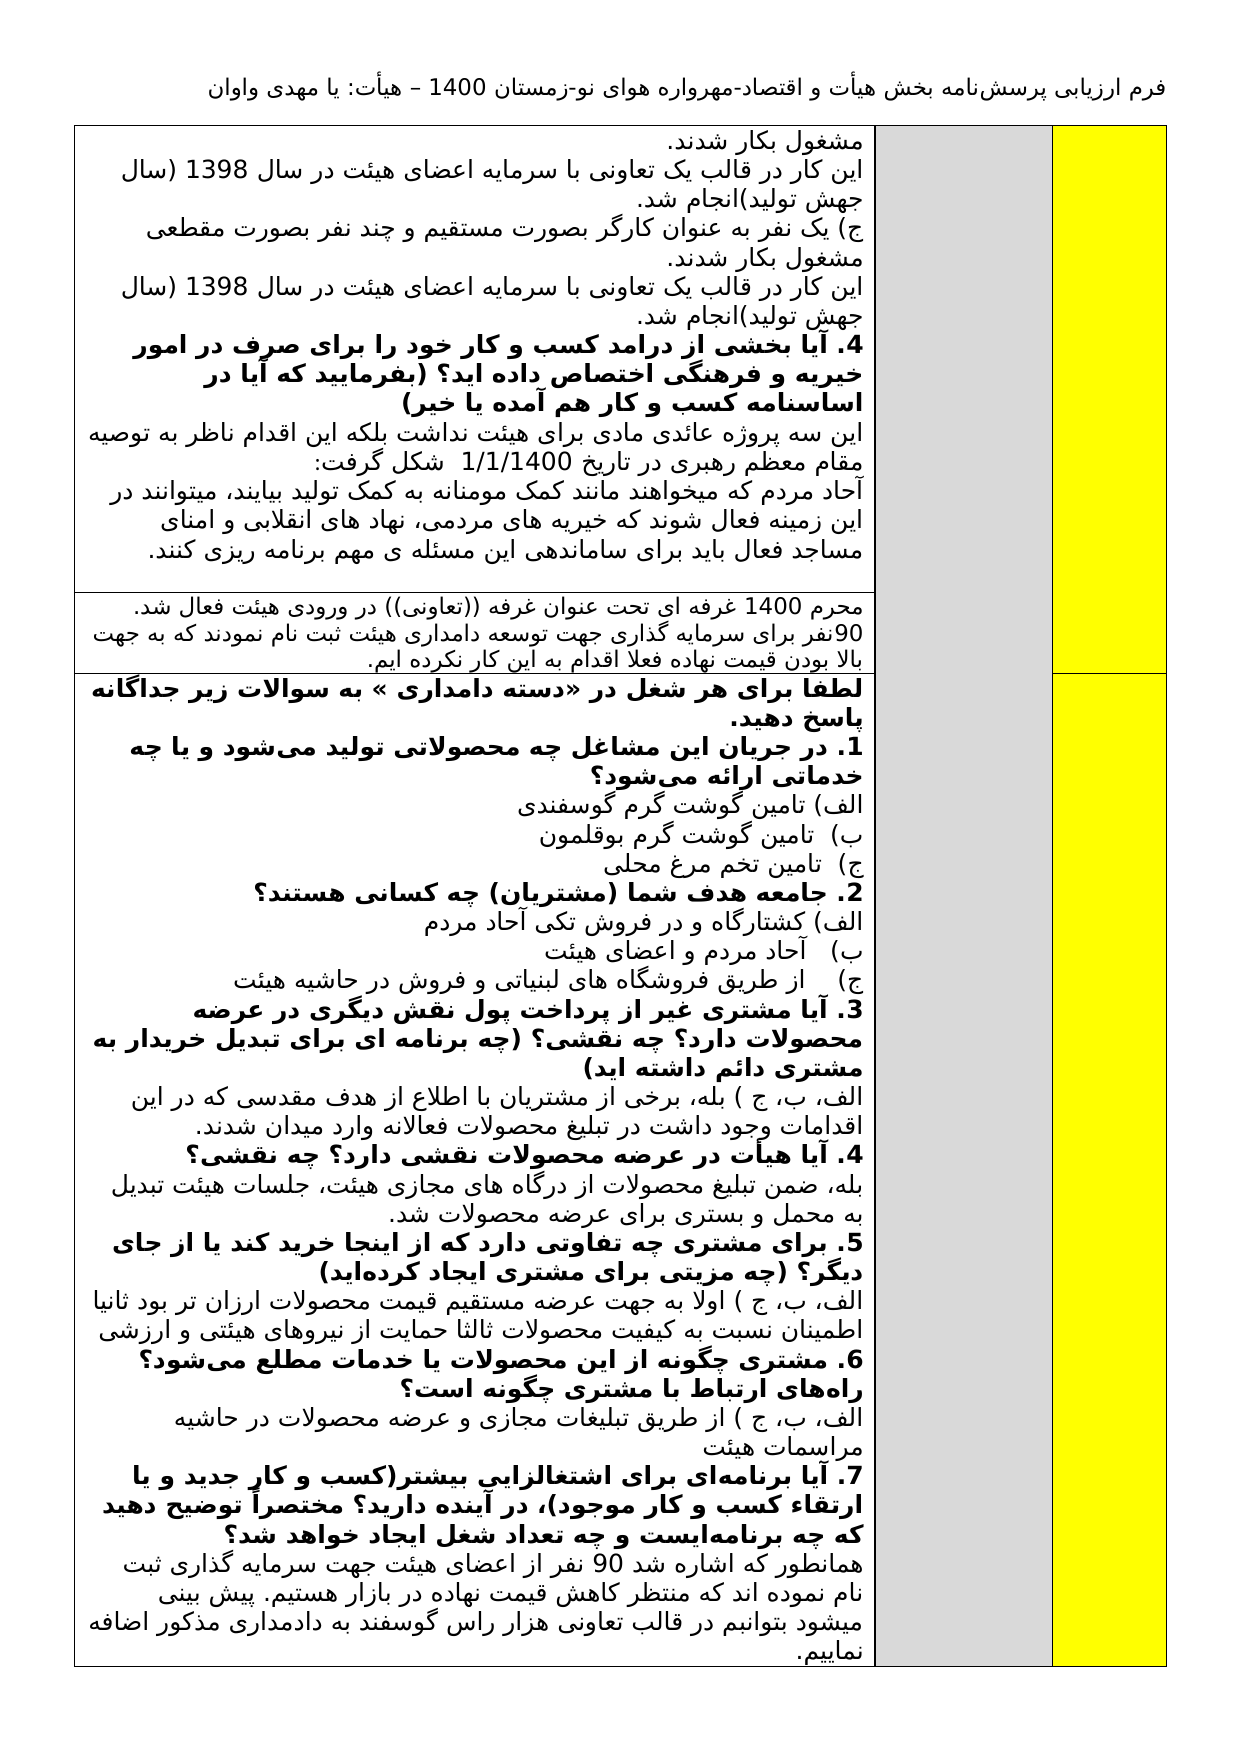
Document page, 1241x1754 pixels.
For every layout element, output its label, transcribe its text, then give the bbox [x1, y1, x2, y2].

table_cell لطفا برای هر شغل در «دسته دامداری » به سوالات زیر جداگانه پاسخ دهید. 1. در جریان این مشاغل چه محصولاتی تولید می‌شود و یا چه خدماتی ارائه می‌شود؟ الف) تامین گوشت گرم گوسفندی ب) تامین گوشت گرم بوقلمون ج) تامین تخم مرغ محلی 2. جامعه هدف شما (مشتریان) چه کسانی هستند؟ الف) کشتارگاه و در فروش تکی آحاد مردم ب) آحاد مردم و اعضای هیئت ج) از طریق فروشگاه های لبنیاتی و فروش در حاشیه هیئت 3. آیا مشتری غیر از پرداخت پول نقش دیگری در عرضه محصولات دارد؟ چه نقشی؟ (چه برنامه ای برای تبدیل خریدار به مشتری دائم داشته اید) الف، ب، ج ) بله، برخی از مشتریان با اطلاع از هدف مقدسی که در این اقدامات وجود داشت در تبلیغ محصولات فعالانه وارد میدان شدند. 4. آیا هیأت در عرضه محصولات نقشی دارد؟ چه نقشی؟ بله، ضمن تبلیغ محصولات از درگاه های مجازی هیئت، جلسات هیئت تبدیل به محمل و بستری برای عرضه محصولات شد. 5. برای مشتری چه تفاوتی دارد که از اینجا خرید کند یا از جای دیگر؟ (چه مزیتی برای مشتری ایجاد کرده‌اید) الف، ب، ج ) اولا به جهت عرضه مستقیم قیمت محصولات ارزان تر بود ثانیا اطمینان نسبت به کیفیت محصولات ثالثا حمایت از نیروهای هیئتی و ارزشی 6. مشتری چگونه از این محصولات یا خدمات مطلع می‌شود؟ راه‌های ارتباط با مشتری چگونه است؟ الف، ب، ج ) از طریق تبلیغات مجازی و عرضه محصولات در حاشیه مراسمات هیئت 7. آیا برنامه‌ای برای اشتغالزایی بیشتر(کسب و کار جدید و یا ارتقاء کسب و کار موجود)، در آینده دارید؟ مختصراً توضیح دهید که چه برنامه‌ایست و چه تعداد شغل ایجاد خواهد شد؟ همانطور که اشاره شد 90 نفر از اعضای هیئت جهت سرمایه گذاری ثبت نام نموده اند که منتظر کاهش قیمت نهاده در بازار هستیم. پیش بینی میشود بتوانبم در قالب تعاونی هزار راس گوسفند به دادمداری مذکور اضافه نماییم. [75, 674, 874, 1666]
table_cell [1053, 126, 1166, 673]
table_cell محرم 1400 غرفه ای تحت عنوان غرفه ((تعاونی)) در ورودی هیئت فعال شد. 90نفر برای سرمایه گذاری جهت توسعه دامداری هیئت ثبت نام نمودند که به جهت بالا بودن قیمت نهاده فعلا اقدام به این کار نکرده ایم. [75, 593, 874, 673]
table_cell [75, 126, 874, 592]
table_cell [1053, 674, 1166, 1666]
